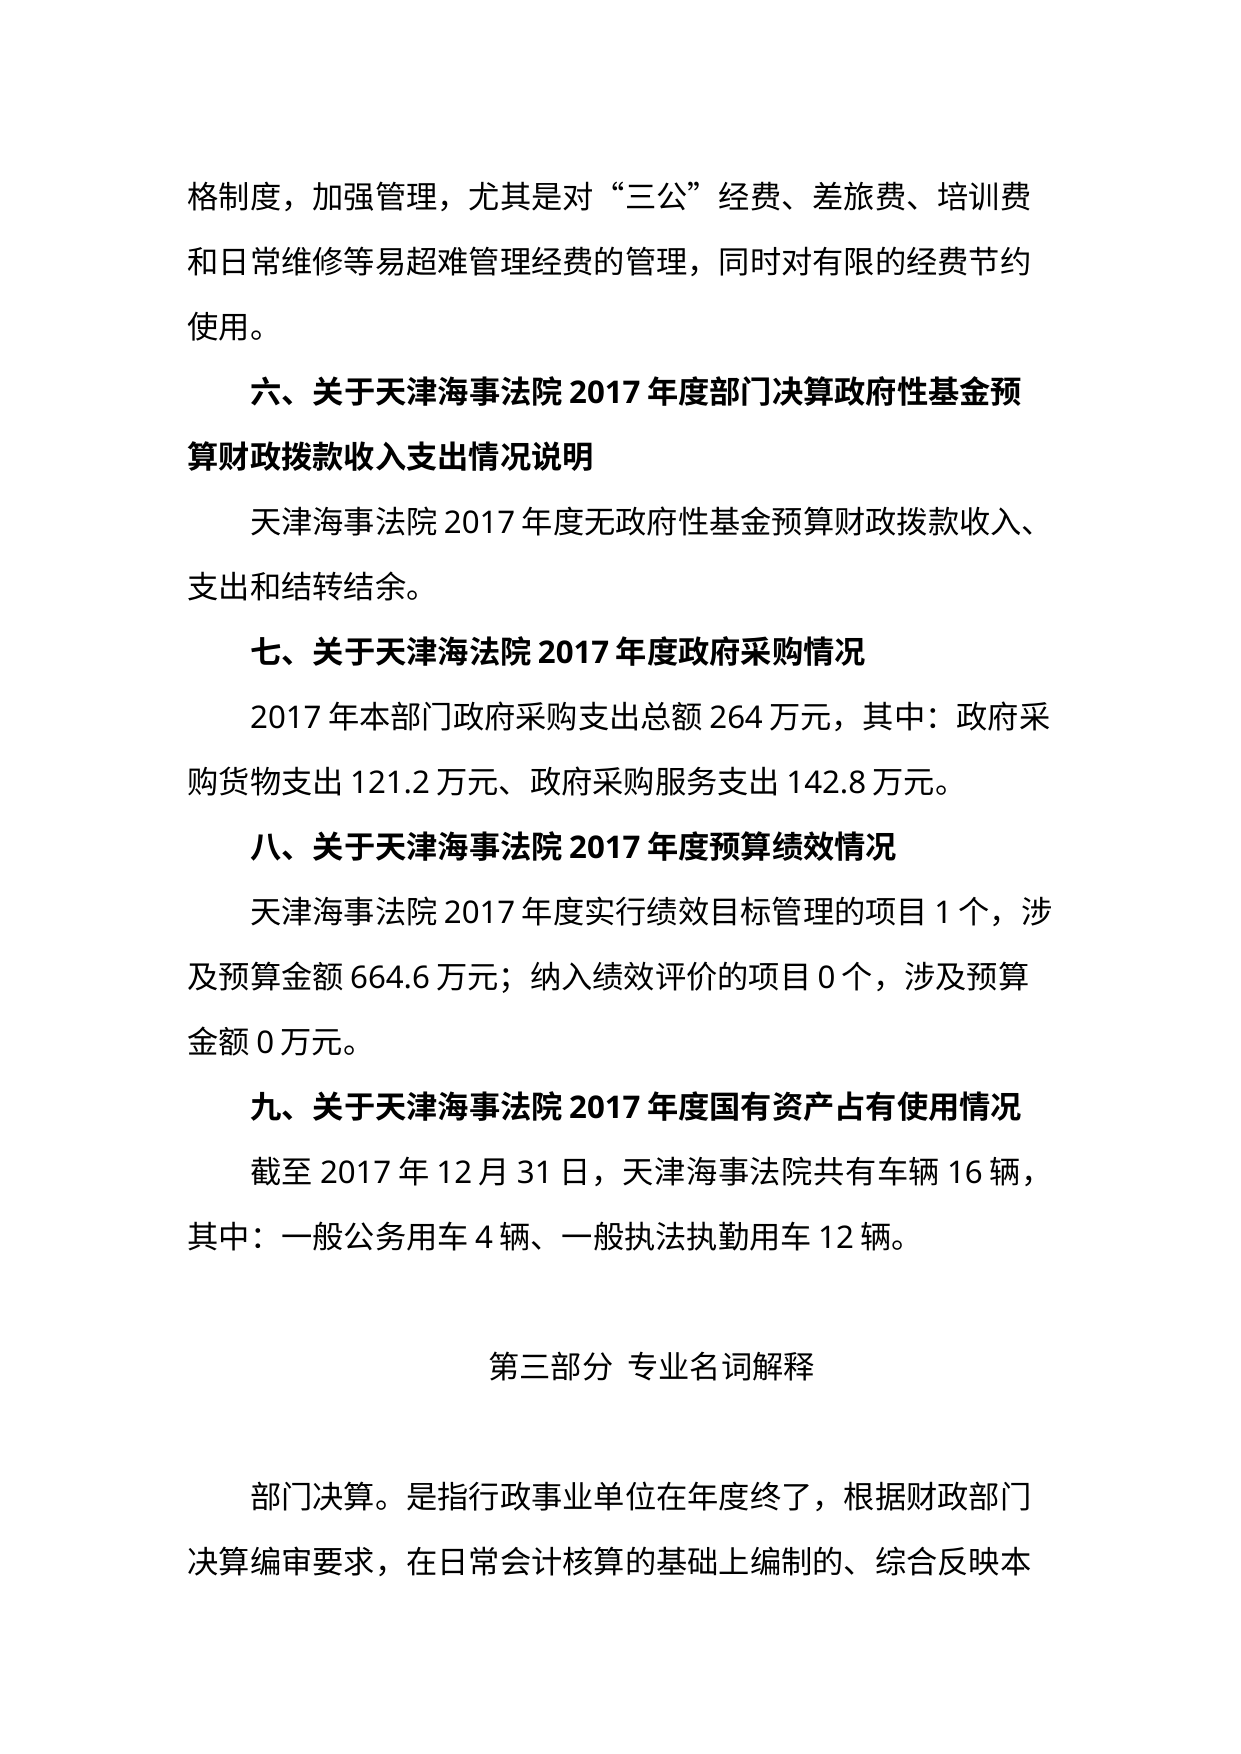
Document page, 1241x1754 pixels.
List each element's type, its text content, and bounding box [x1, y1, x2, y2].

text 天津海事法院2017年度无政府性基金预算财政拨款收入、支出和结转结余。 [187, 487, 1053, 617]
text 六、关于天津海事法院2017年度部门决算政府性基金预算财政拨款收入支出情况说明 [187, 357, 1053, 487]
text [187, 1462, 1053, 1592]
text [187, 162, 1053, 357]
text 截至2017年12月31日，天津海事法院共有车辆16辆，其中：一般公务用车4辆、一般执法执勤用车12辆。 [187, 1137, 1053, 1267]
text 2017年本部门政府采购支出总额264万元，其中：政府采购货物支出121.2万元、政府采购服务支出142.8万元。 [187, 682, 1053, 812]
text 九、关于天津海事法院2017年度国有资产占有使用情况 [187, 1072, 1053, 1137]
text 八、关于天津海事法院2017年度预算绩效情况 [187, 812, 1053, 877]
text 七、关于天津海法院2017年度政府采购情况 [187, 617, 1053, 682]
text 天津海事法院2017年度实行绩效目标管理的项目1个，涉及预算金额664.6万元；纳入绩效评价的项目0个，涉及预算金额0万元。 [187, 877, 1053, 1072]
text 第三部分 专业名词解释 [187, 1332, 1053, 1397]
